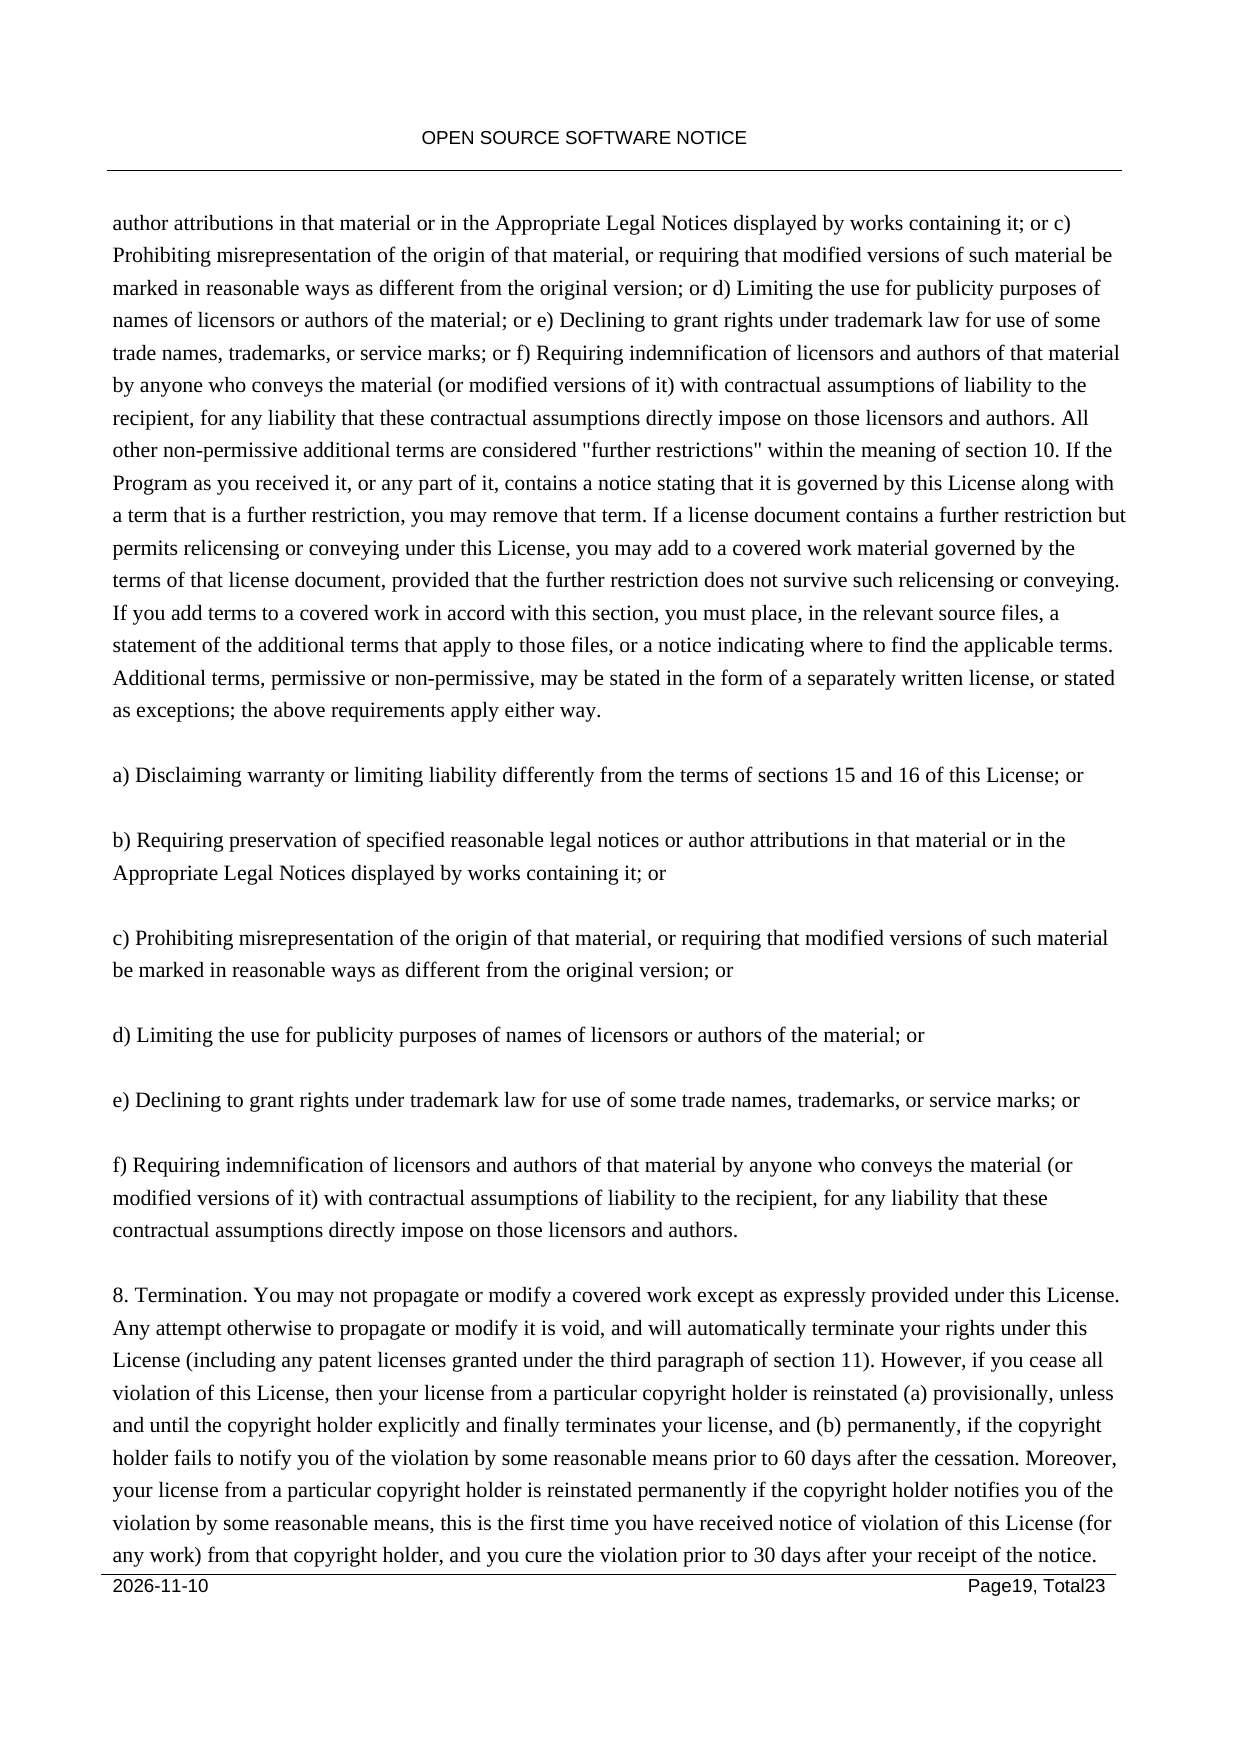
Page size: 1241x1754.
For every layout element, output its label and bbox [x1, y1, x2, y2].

text [112, 206, 1128, 1571]
